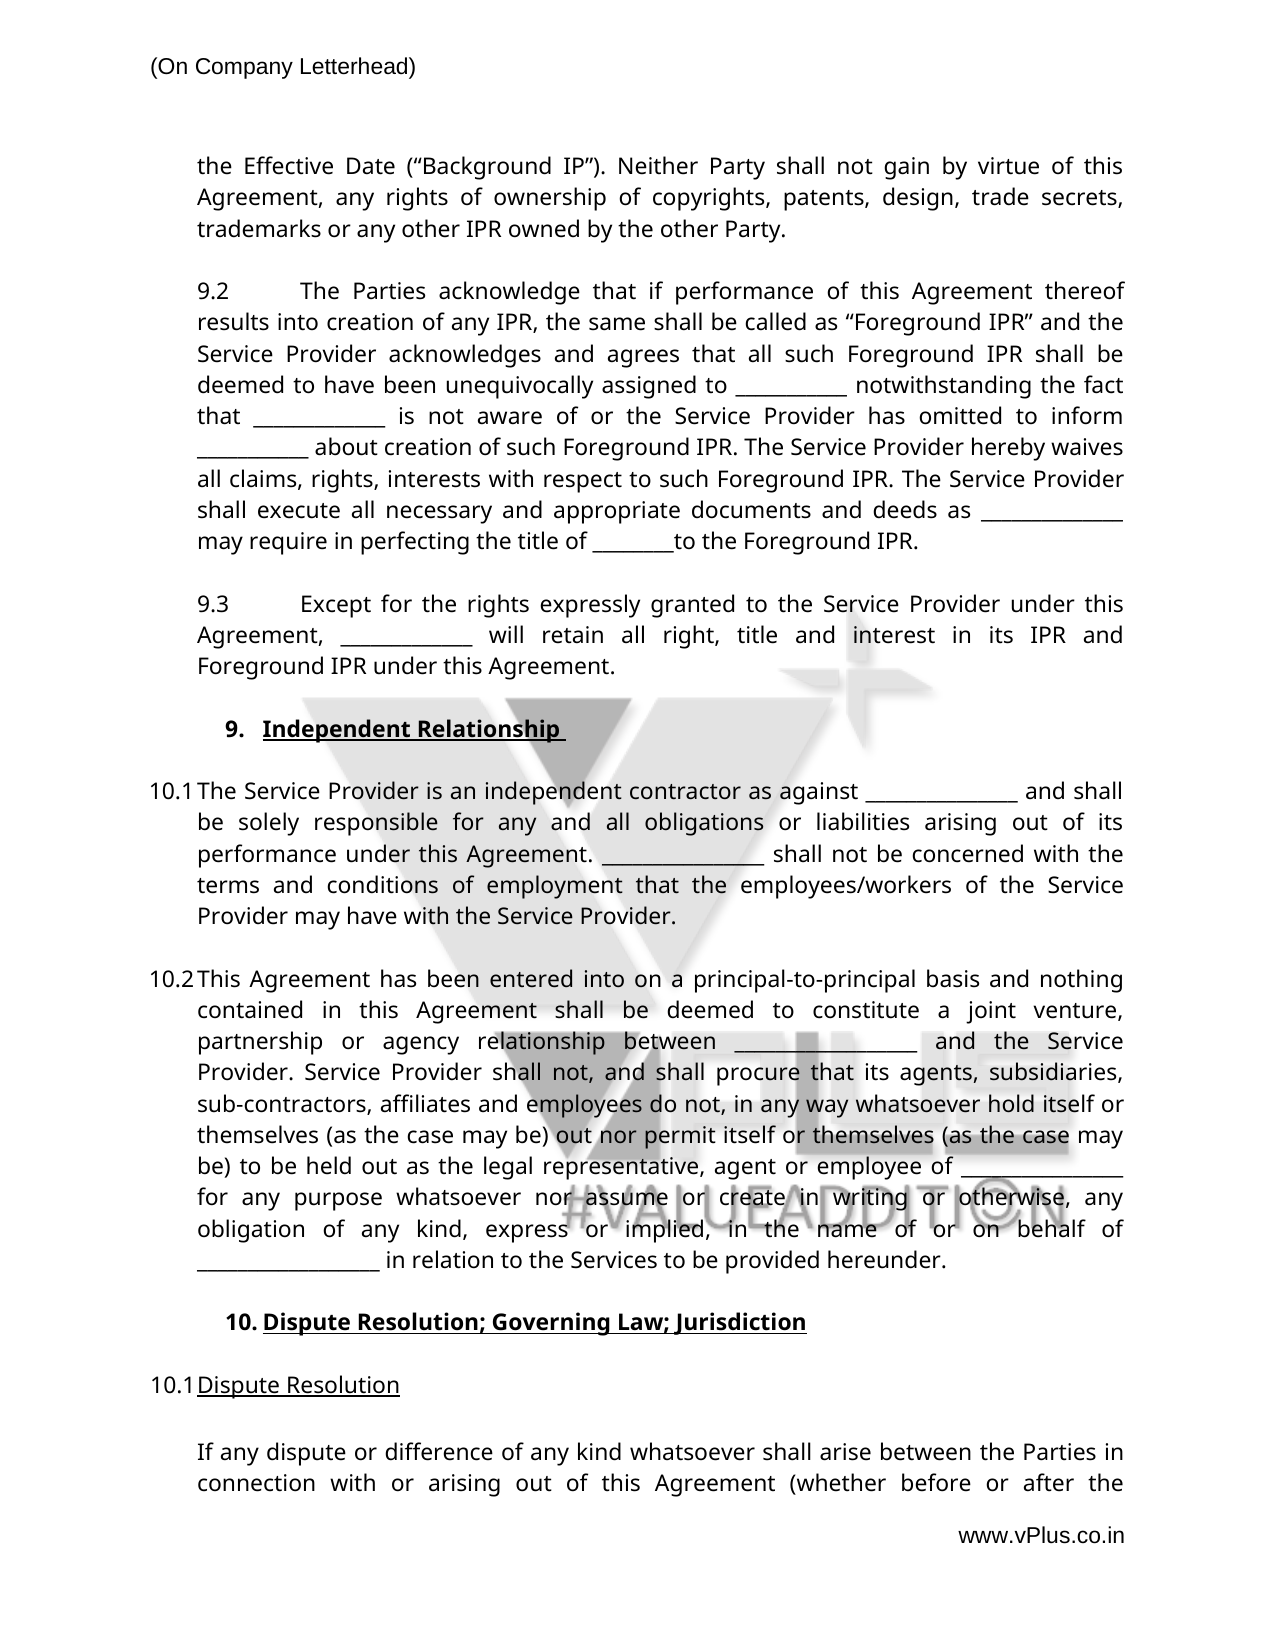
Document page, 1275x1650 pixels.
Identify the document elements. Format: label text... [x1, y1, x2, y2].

list Dispute Resolution; Governing Law; Jurisdiction [225, 1306, 1125, 1337]
list The Service Provider is an independent contractor as against _______________ and shall be solely responsible for any and all obligations or liabilities arising out of its performance under this Agreement. ________________ shall not be concerned with the terms and conditions of employment that the employees/workers of the Service Provider may have with the Service Provider. [148, 775, 1125, 931]
list This Agreement has been entered into on a principal-to-principal basis and nothing contained in this Agreement shall be deemed to constitute a joint venture, partnership or agency relationship between __________________ and the Service Provider. Service Provider shall not, and shall procure that its agents, subsidiaries, sub-contractors, affiliates and employees do not, in any way whatsoever hold itself or themselves (as the case may be) out nor permit itself or themselves (as the case may be) to be held out as the legal representative, agent or employee of ________________ for any purpose whatsoever nor assume or create in writing or otherwise, any obligation of any kind, express or implied, in the name of or on behalf of __________________ in relation to the Services to be provided hereunder. [148, 962, 1125, 1275]
list Independent Relationship [225, 712, 1125, 744]
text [197, 1435, 1125, 1498]
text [197, 150, 1125, 244]
text 10.1 Dispute Resolution [150, 1369, 1125, 1400]
text 9.2 The Parties acknowledge that if performance of this Agreement thereof results into creation of any IPR, the same shall be called as “Foreground IPR” and the Service Provider acknowledges and agrees that all such Foreground IPR shall be deemed to have been unequivocally assigned to ___________ notwithstanding the fact that _____________ is not aware of or the Service Provider has omitted to inform ___________ about creation of such Foreground IPR. The Service Provider hereby waives all claims, rights, interests with respect to such Foreground IPR. The Service Provider shall execute all necessary and appropriate documents and deeds as ______________ may require in perfecting the title of ________to the Foreground IPR. [197, 275, 1125, 556]
text 9.3 Except for the rights expressly granted to the Service Provider under this Agreement, _____________ will retain all right, title and interest in its IPR and Foreground IPR under this Agreement. [197, 587, 1125, 681]
